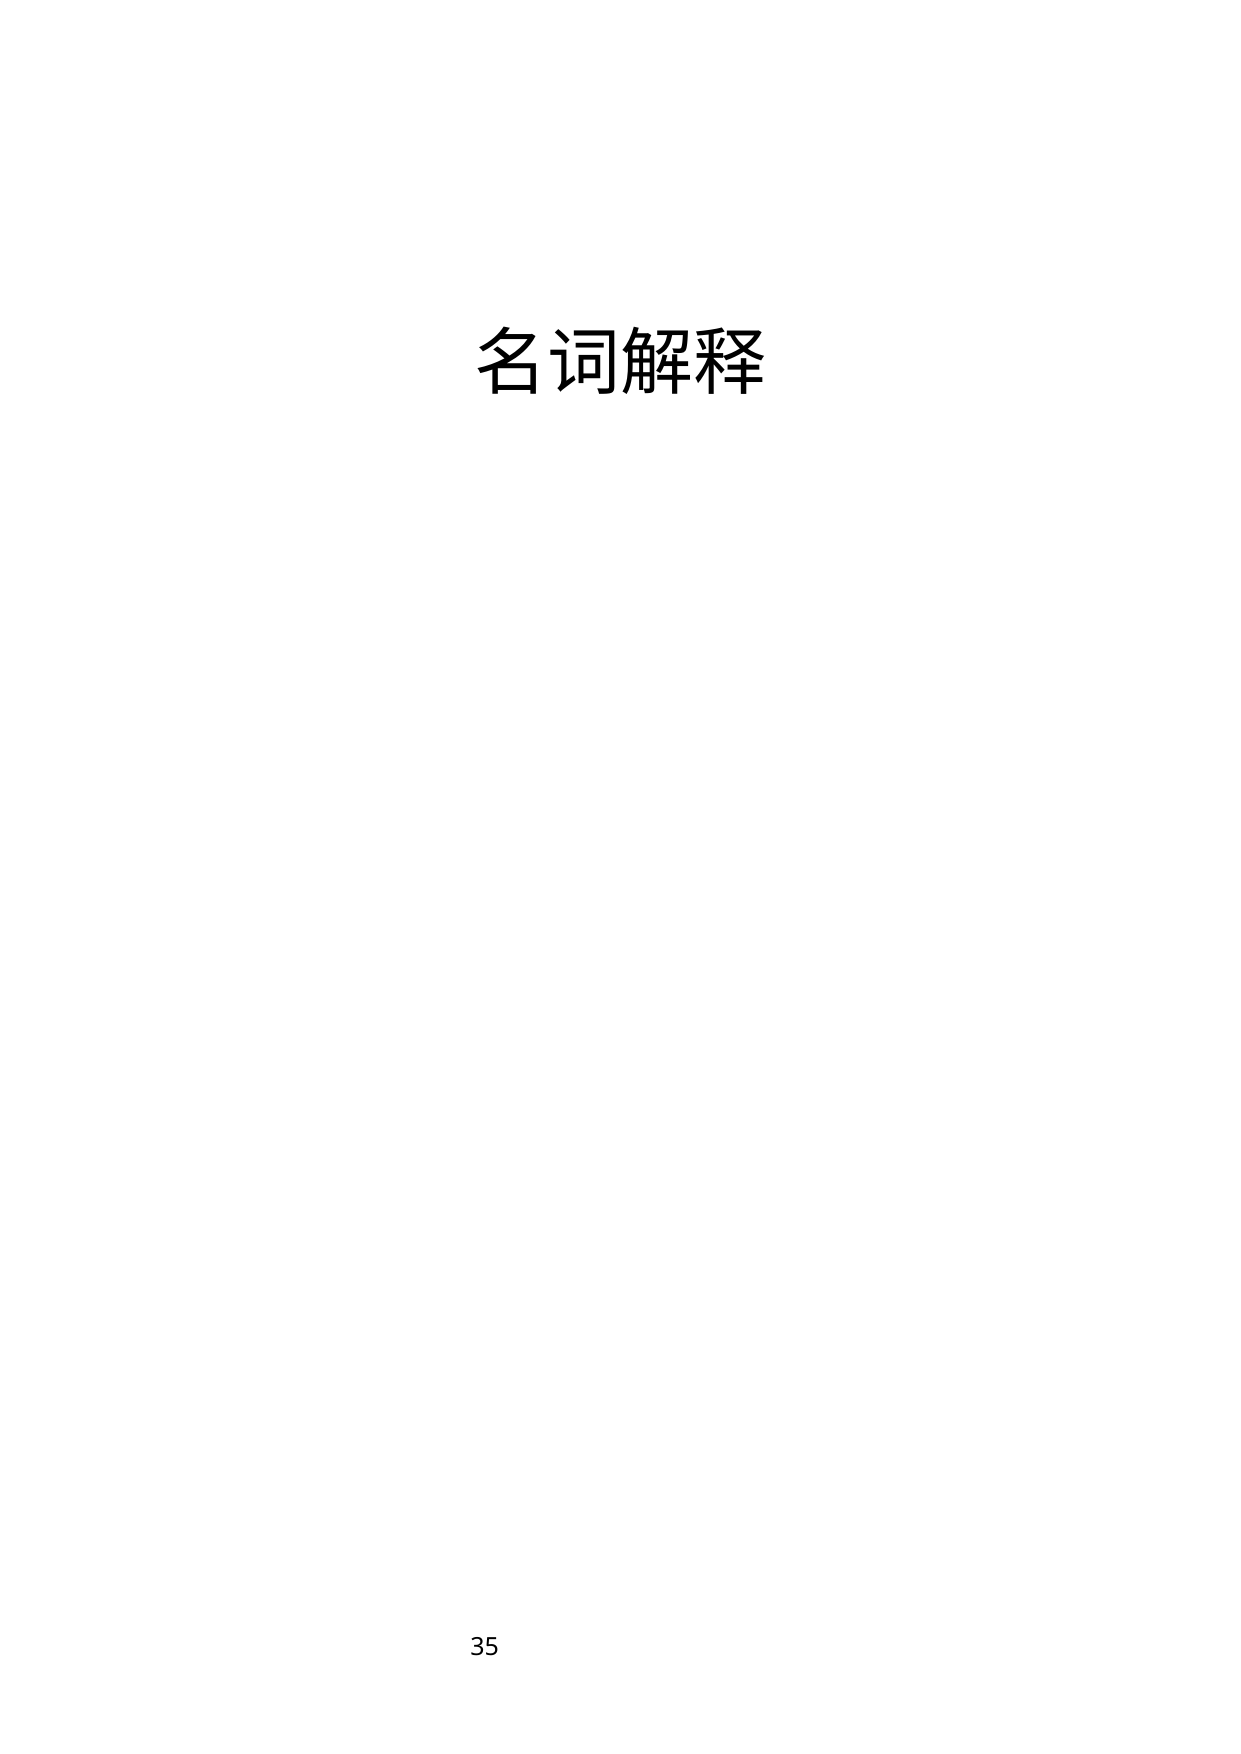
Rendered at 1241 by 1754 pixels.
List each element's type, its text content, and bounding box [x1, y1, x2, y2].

text 名词解释 [187, 292, 1053, 422]
